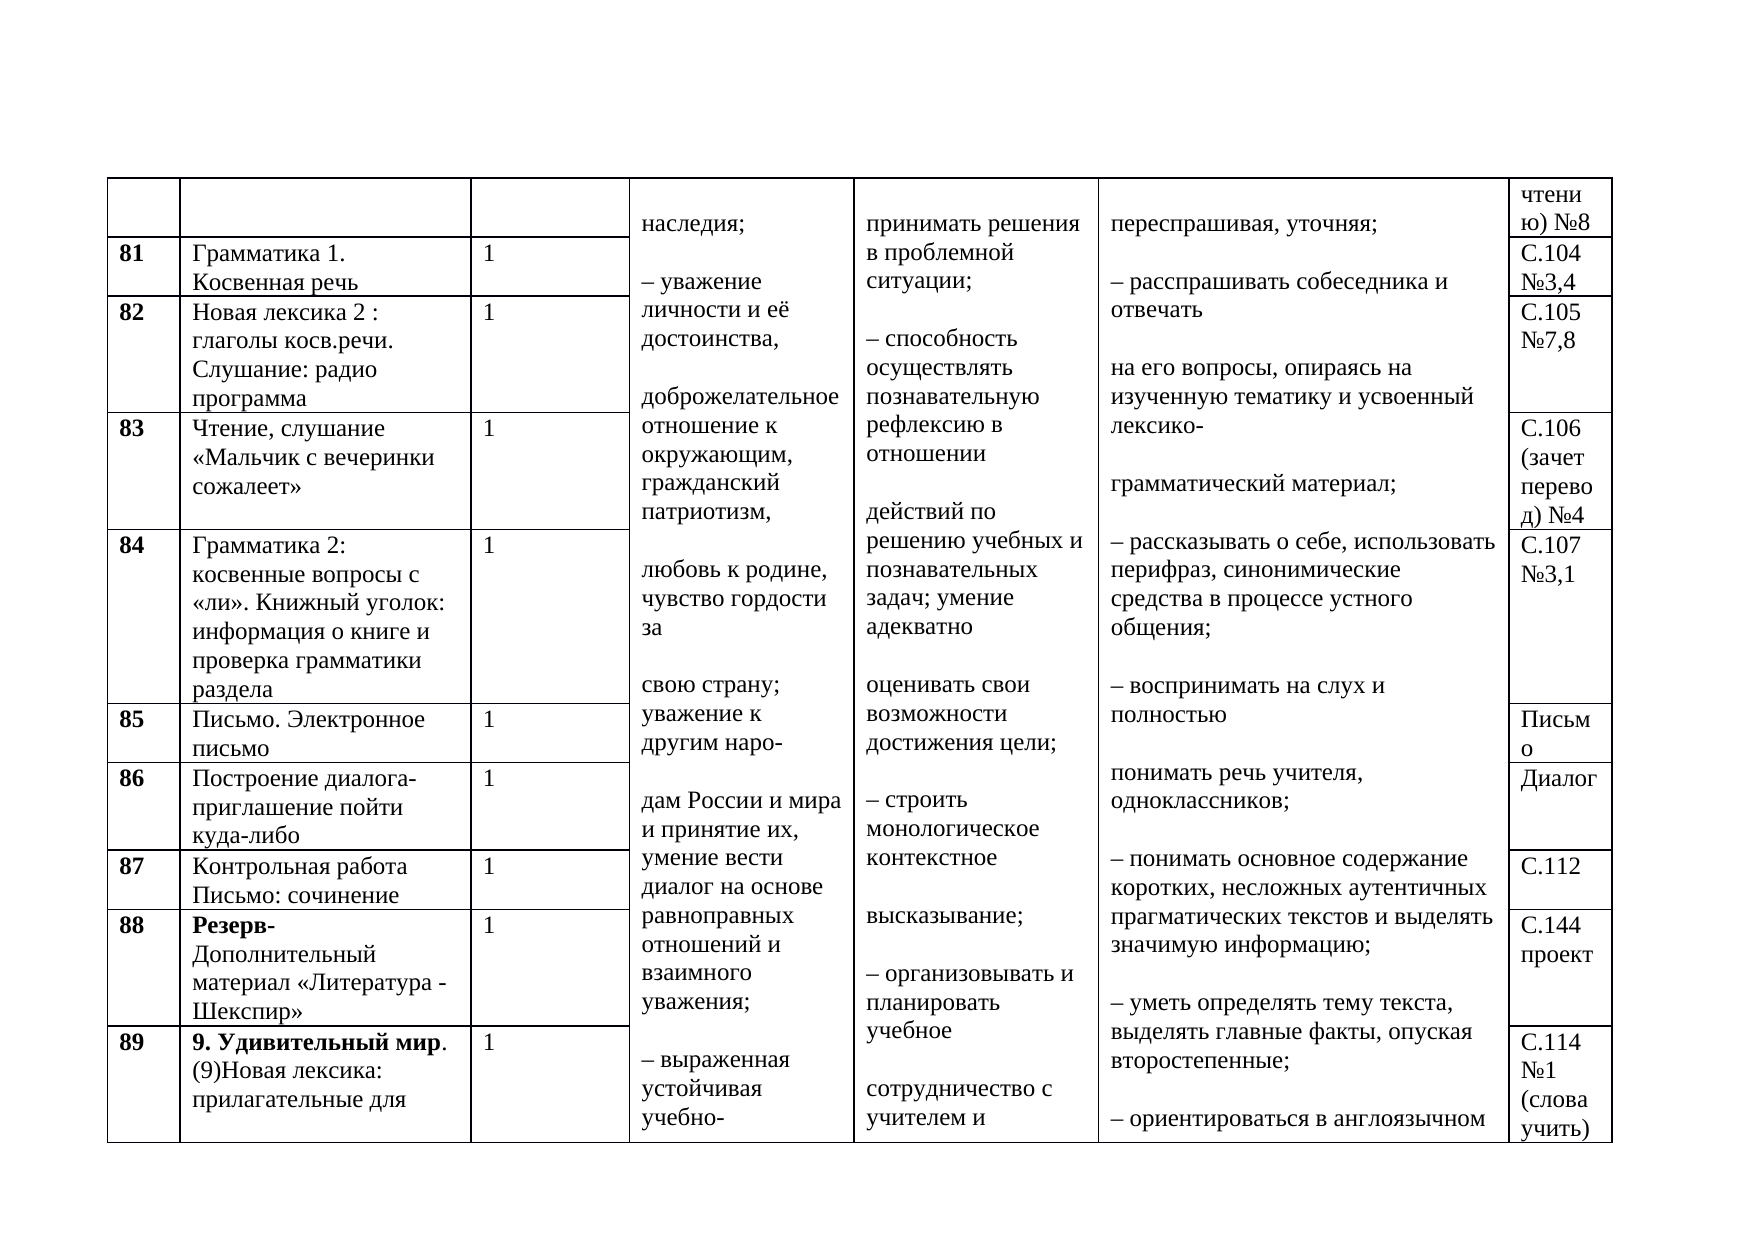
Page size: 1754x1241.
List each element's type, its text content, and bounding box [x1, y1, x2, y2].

table_cell 81 [108, 238, 179, 295]
table_cell Письмо [1510, 704, 1611, 762]
table_cell Построение диалога- приглашение пойти куда-либо [181, 763, 470, 849]
table_cell 1 [472, 179, 629, 236]
table_cell 86 [108, 763, 179, 849]
table_cell С.112 [1510, 851, 1611, 908]
table_cell 1 [472, 910, 629, 1025]
table_cell Резерв- Дополнительный материал «Литература - Шекспир» [181, 910, 470, 1025]
table_cell Контрольная работа Письмо: сочинение [181, 851, 470, 908]
table_cell 80 [108, 179, 179, 236]
table_cell 89 [108, 1027, 179, 1142]
table_cell 1 [472, 413, 629, 528]
table_cell 1 [472, 1027, 629, 1142]
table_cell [181, 179, 470, 236]
table_cell С.107 №3,1 [1510, 530, 1611, 702]
table_cell 1 [472, 297, 629, 412]
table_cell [1510, 1027, 1611, 1142]
table_cell Чтение, слушание «Мальчик с вечеринки сожалеет» [181, 413, 470, 528]
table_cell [1510, 179, 1611, 236]
table_cell 82 [108, 297, 179, 412]
table_cell С.104 №3,4 [1510, 238, 1611, 295]
table_cell Грамматика 1. Косвенная речь [181, 238, 470, 295]
table_cell Новая лексика 2 : глаголы косв.речи. Слушание: радио программа [181, 297, 470, 412]
table_cell С.106 (зачет перевод) №4 [1510, 413, 1611, 528]
table_cell 84 [108, 530, 179, 702]
table_cell 88 [108, 910, 179, 1025]
table_cell Грамматика 2: косвенные вопросы с «ли». Книжный уголок: информация о книге и проверка грамматики раздела [181, 530, 470, 702]
table_cell 1 [472, 704, 629, 762]
table_cell 87 [108, 851, 179, 908]
table_cell С.144 проект [1510, 910, 1611, 1025]
table_cell 85 [108, 704, 179, 762]
table_cell 1 [472, 238, 629, 295]
table_cell Письмо. Электронное письмо [181, 704, 470, 762]
table_cell Диалог [1510, 763, 1611, 849]
table_cell 83 [108, 413, 179, 528]
table_cell 1 [472, 530, 629, 702]
table_cell 1 [472, 763, 629, 849]
table_cell 1 [472, 851, 629, 908]
table_cell С.105 №7,8 [1510, 297, 1611, 412]
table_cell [181, 1027, 470, 1142]
